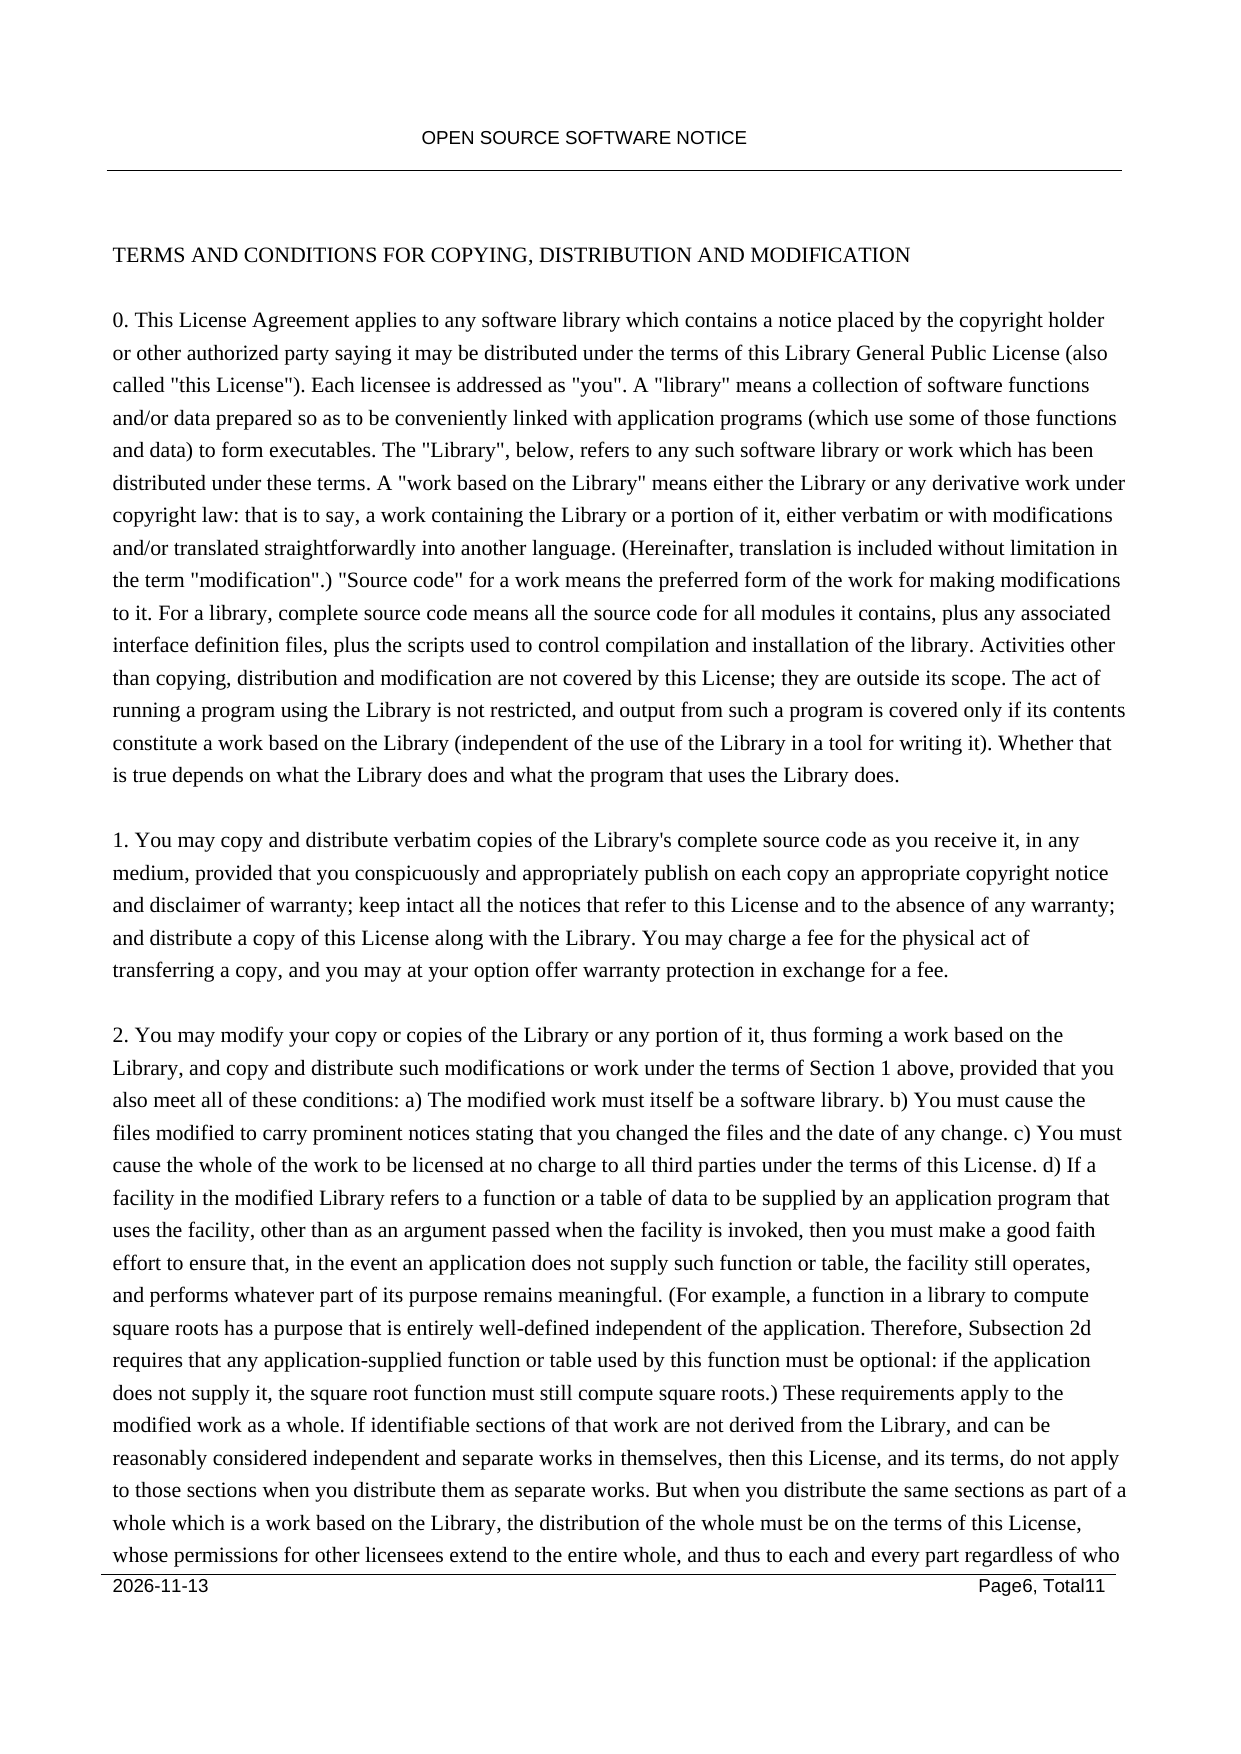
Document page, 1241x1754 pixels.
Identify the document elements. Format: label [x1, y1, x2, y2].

text [112, 206, 1128, 1571]
